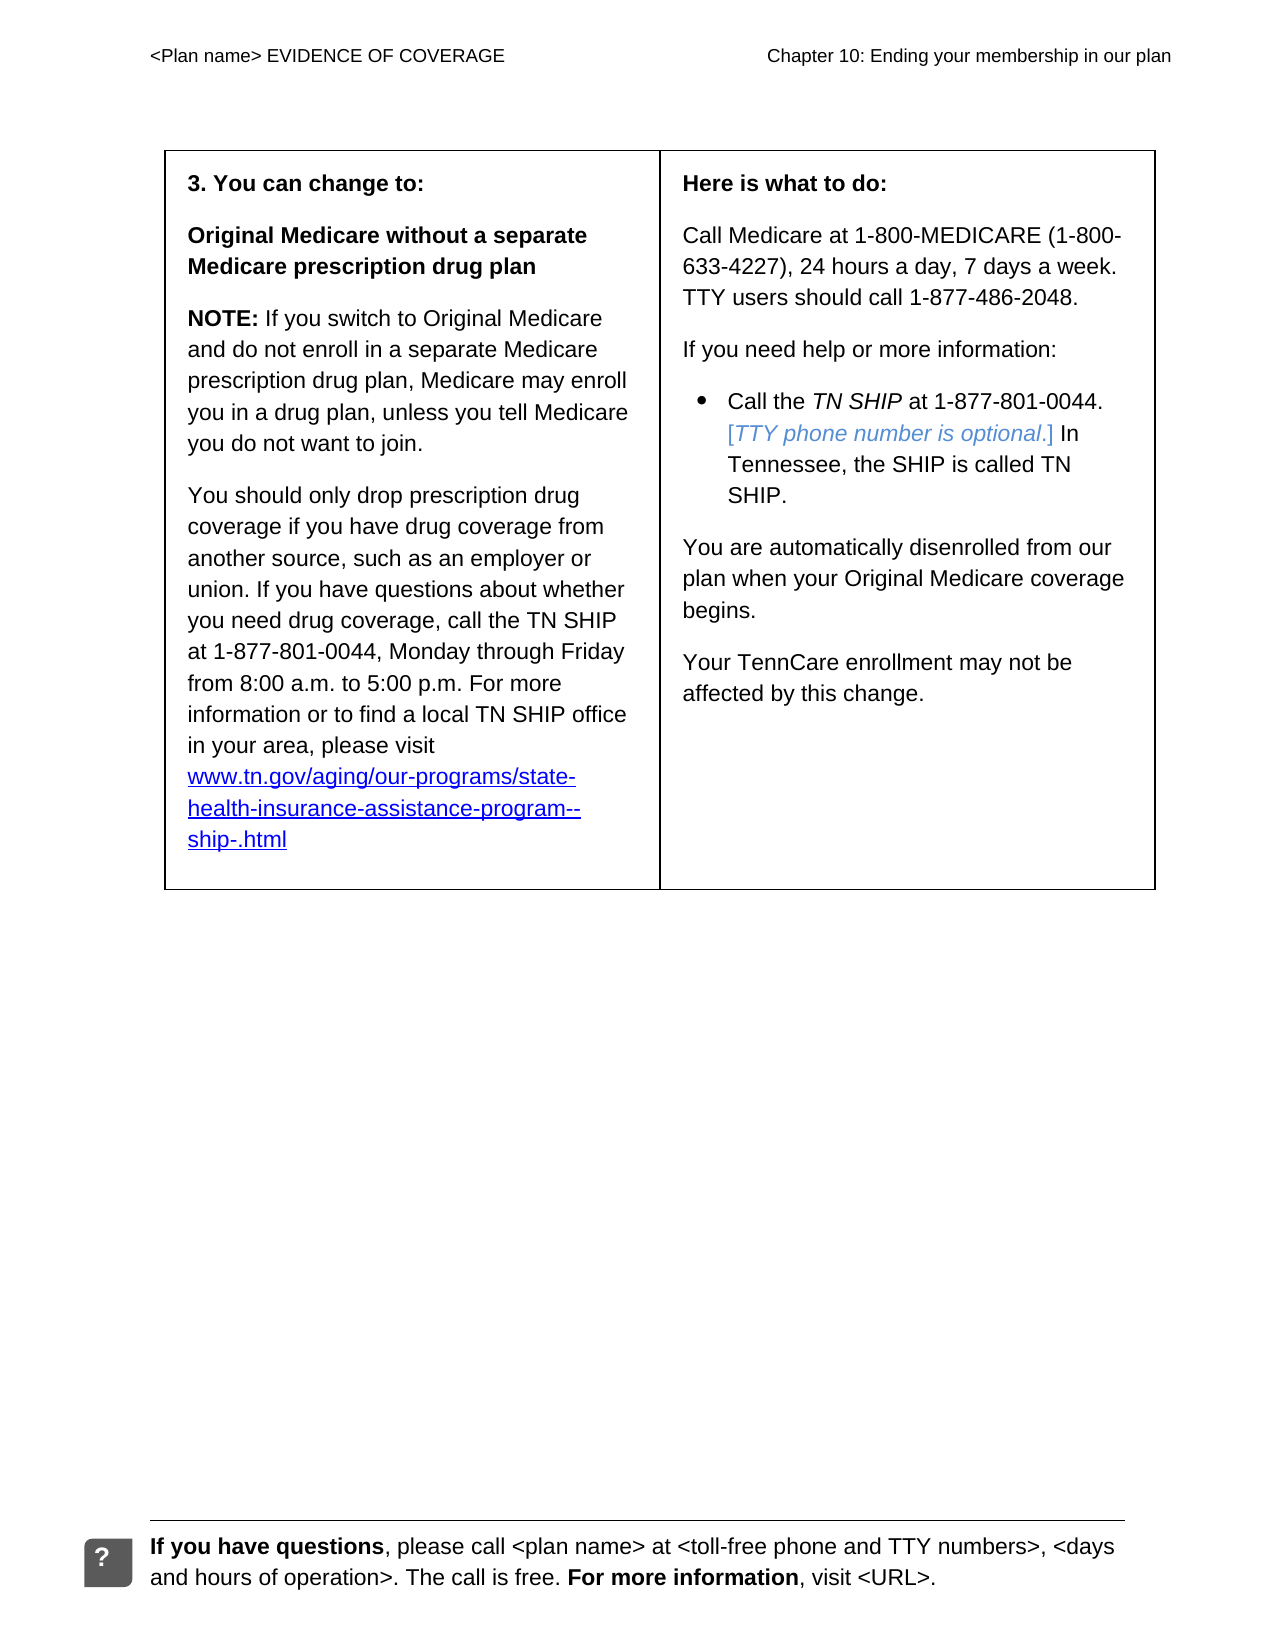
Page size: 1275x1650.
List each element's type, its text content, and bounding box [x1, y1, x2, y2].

table_cell Here is what to do: Call Medicare at 1-800-MEDICARE (1-800-633-4227), 24 hours a day, 7 days a week. TTY users should call 1-877-486-2048. If you need help or more information: Call the TN SHIP at 1-877-801-0044. [TTY phone number is optional.] In Tennessee, the SHIP is called TN SHIP. You are automatically disenrolled from our plan when your Original Medicare coverage begins. Your TennCare enrollment may not be affected by this change. [661, 151, 1154, 889]
table_cell 3. You can change to: Original Medicare without a separate Medicare prescription drug plan NOTE: If you switch to Original Medicare and do not enroll in a separate Medicare prescription drug plan, Medicare may enroll you in a drug plan, unless you tell Medicare you do not want to join. You should only drop prescription drug coverage if you have drug coverage from another source, such as an employer or union. If you have questions about whether you need drug coverage, call the TN SHIP at 1-877-801-0044, Monday through Friday from 8:00 a.m. to 5:00 p.m. For more information or to find a local TN SHIP office in your area, please visit www.tn.gov/aging/our-programs/state-health-insurance-assistance-program--ship-.html [166, 151, 659, 889]
